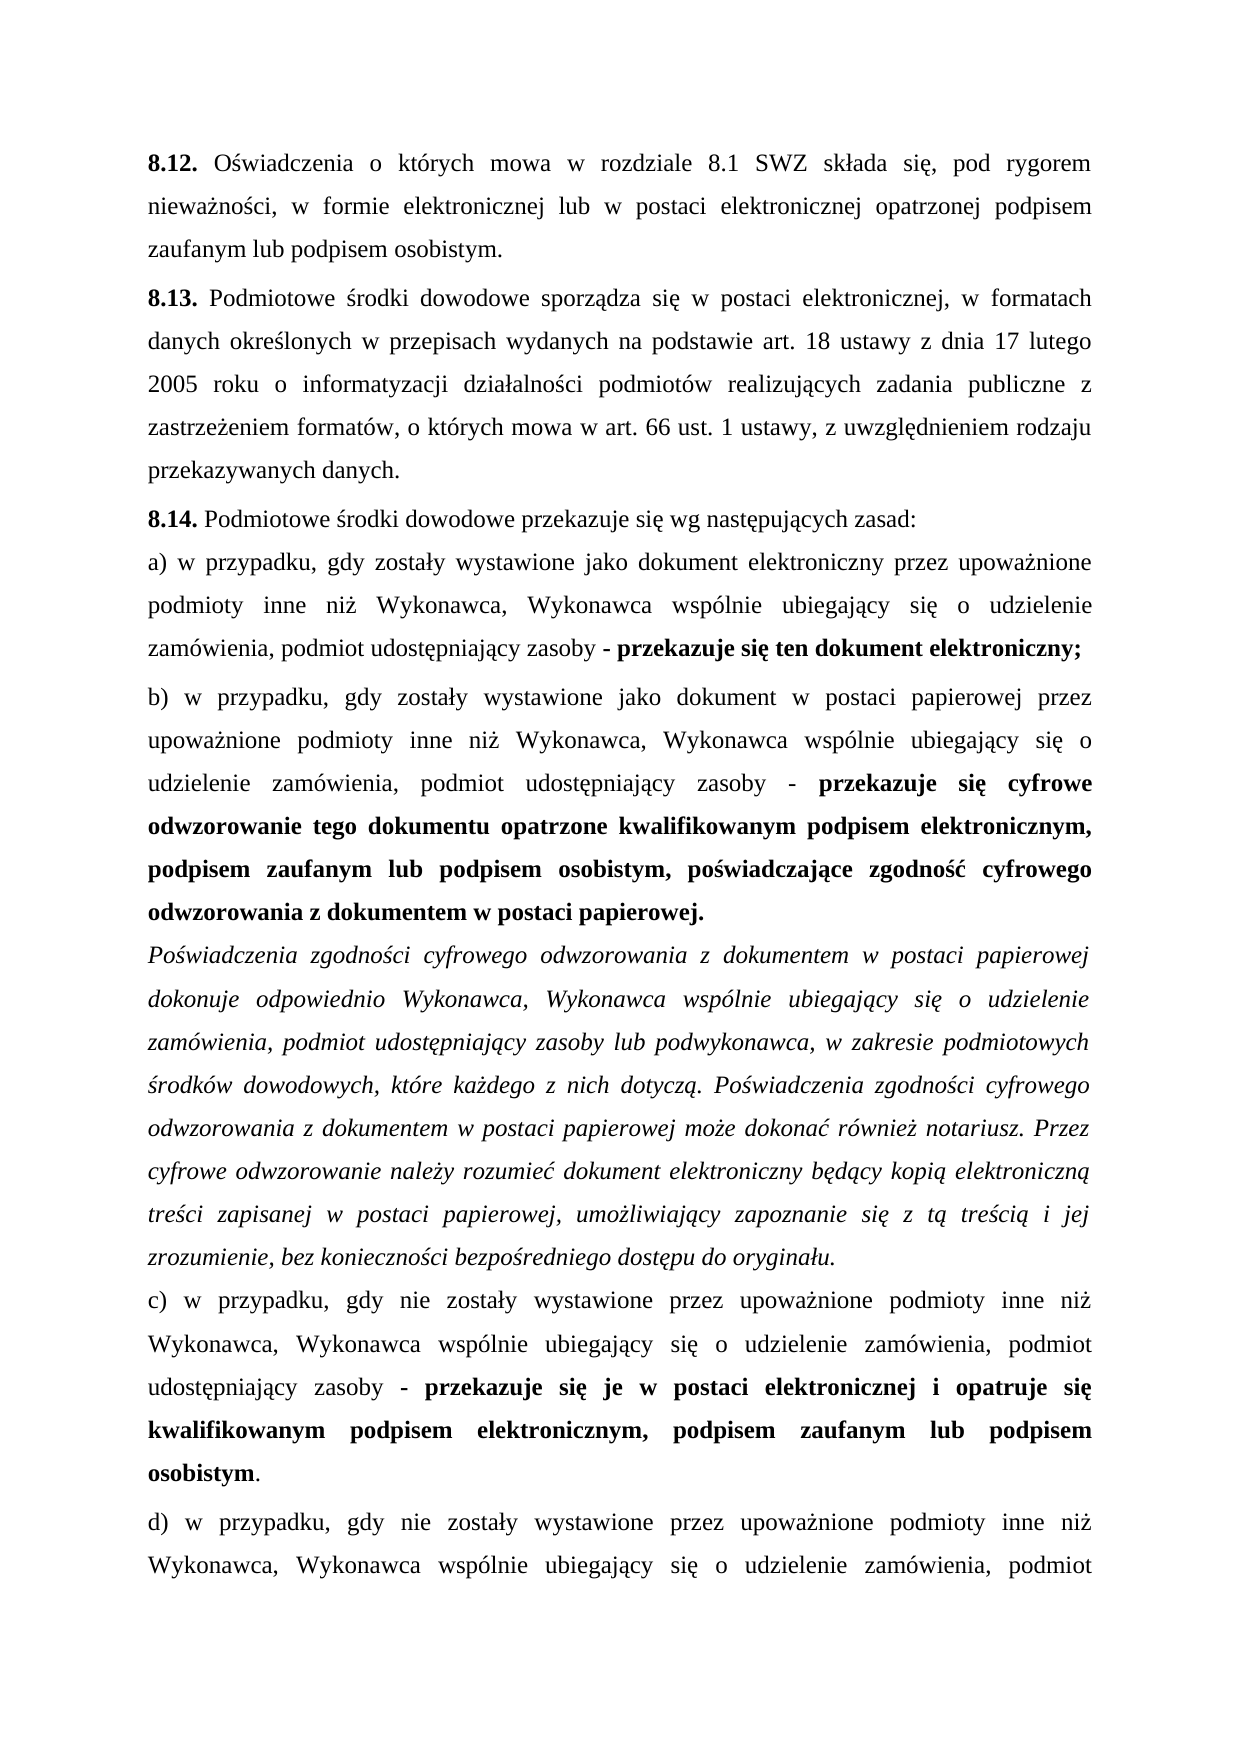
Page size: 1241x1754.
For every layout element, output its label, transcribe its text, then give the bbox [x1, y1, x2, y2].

text 8.14. Podmiotowe środki dowodowe przekazuje się wg następujących zasad: [148, 504, 1093, 533]
text Poświadczenia zgodności cyfrowego odwzorowania z dokumentem w postaci papierowej dokonuje odpowiednio Wykonawca, Wykonawca wspólnie ubiegający się o udzielenie zamówienia, podmiot udostępniający zasoby lub podwykonawca, w zakresie podmiotowych środków dowodowych, które każdego z nich dotyczą. Poświadczenia zgodności cyfrowego odwzorowania z dokumentem w postaci papierowej może dokonać również notariusz. Przez cyfrowe odwzorowanie należy rozumieć dokument elektroniczny będący kopią elektroniczną treści zapisanej w postaci papierowej, umożliwiający zapoznanie się z tą treścią i jej zrozumienie, bez konieczności bezpośredniego dostępu do oryginału. [148, 941, 1093, 1271]
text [148, 1507, 1093, 1578]
text 8.12. Oświadczenia o których mowa w rozdziale 8.1 SWZ składa się, pod rygorem nieważności, w formie elektronicznej lub w postaci elektronicznej opatrzonej podpisem zaufanym lub podpisem osobistym. [148, 148, 1093, 263]
text b) w przypadku, gdy zostały wystawione jako dokument w postaci papierowej przez upoważnione podmioty inne niż Wykonawca, Wykonawca wspólnie ubiegający się o udzielenie zamówienia, podmiot udostępniający zasoby - przekazuje się cyfrowe odwzorowanie tego dokumentu opatrzone kwalifikowanym podpisem elektronicznym, podpisem zaufanym lub podpisem osobistym, poświadczające zgodność cyfrowego odwzorowania z dokumentem w postaci papierowej. [148, 682, 1093, 926]
text c) w przypadku, gdy nie zostały wystawione przez upoważnione podmioty inne niż Wykonawca, Wykonawca wspólnie ubiegający się o udzielenie zamówienia, podmiot udostępniający zasoby - przekazuje się je w postaci elektronicznej i opatruje się kwalifikowanym podpisem elektronicznym, podpisem zaufanym lub podpisem osobistym. [148, 1286, 1093, 1487]
text a) w przypadku, gdy zostały wystawione jako dokument elektroniczny przez upoważnione podmioty inne niż Wykonawca, Wykonawca wspólnie ubiegający się o udzielenie zamówienia, podmiot udostępniający zasoby - przekazuje się ten dokument elektroniczny; [148, 547, 1093, 662]
text 8.13. Podmiotowe środki dowodowe sporządza się w postaci elektronicznej, w formatach danych określonych w przepisach wydanych na podstawie art. 18 ustawy z dnia 17 lutego 2005 roku o informatyzacji działalności podmiotów realizujących zadania publiczne z zastrzeżeniem formatów, o których mowa w art. 66 ust. 1 ustawy, z uwzględnieniem rodzaju przekazywanych danych. [148, 283, 1093, 484]
